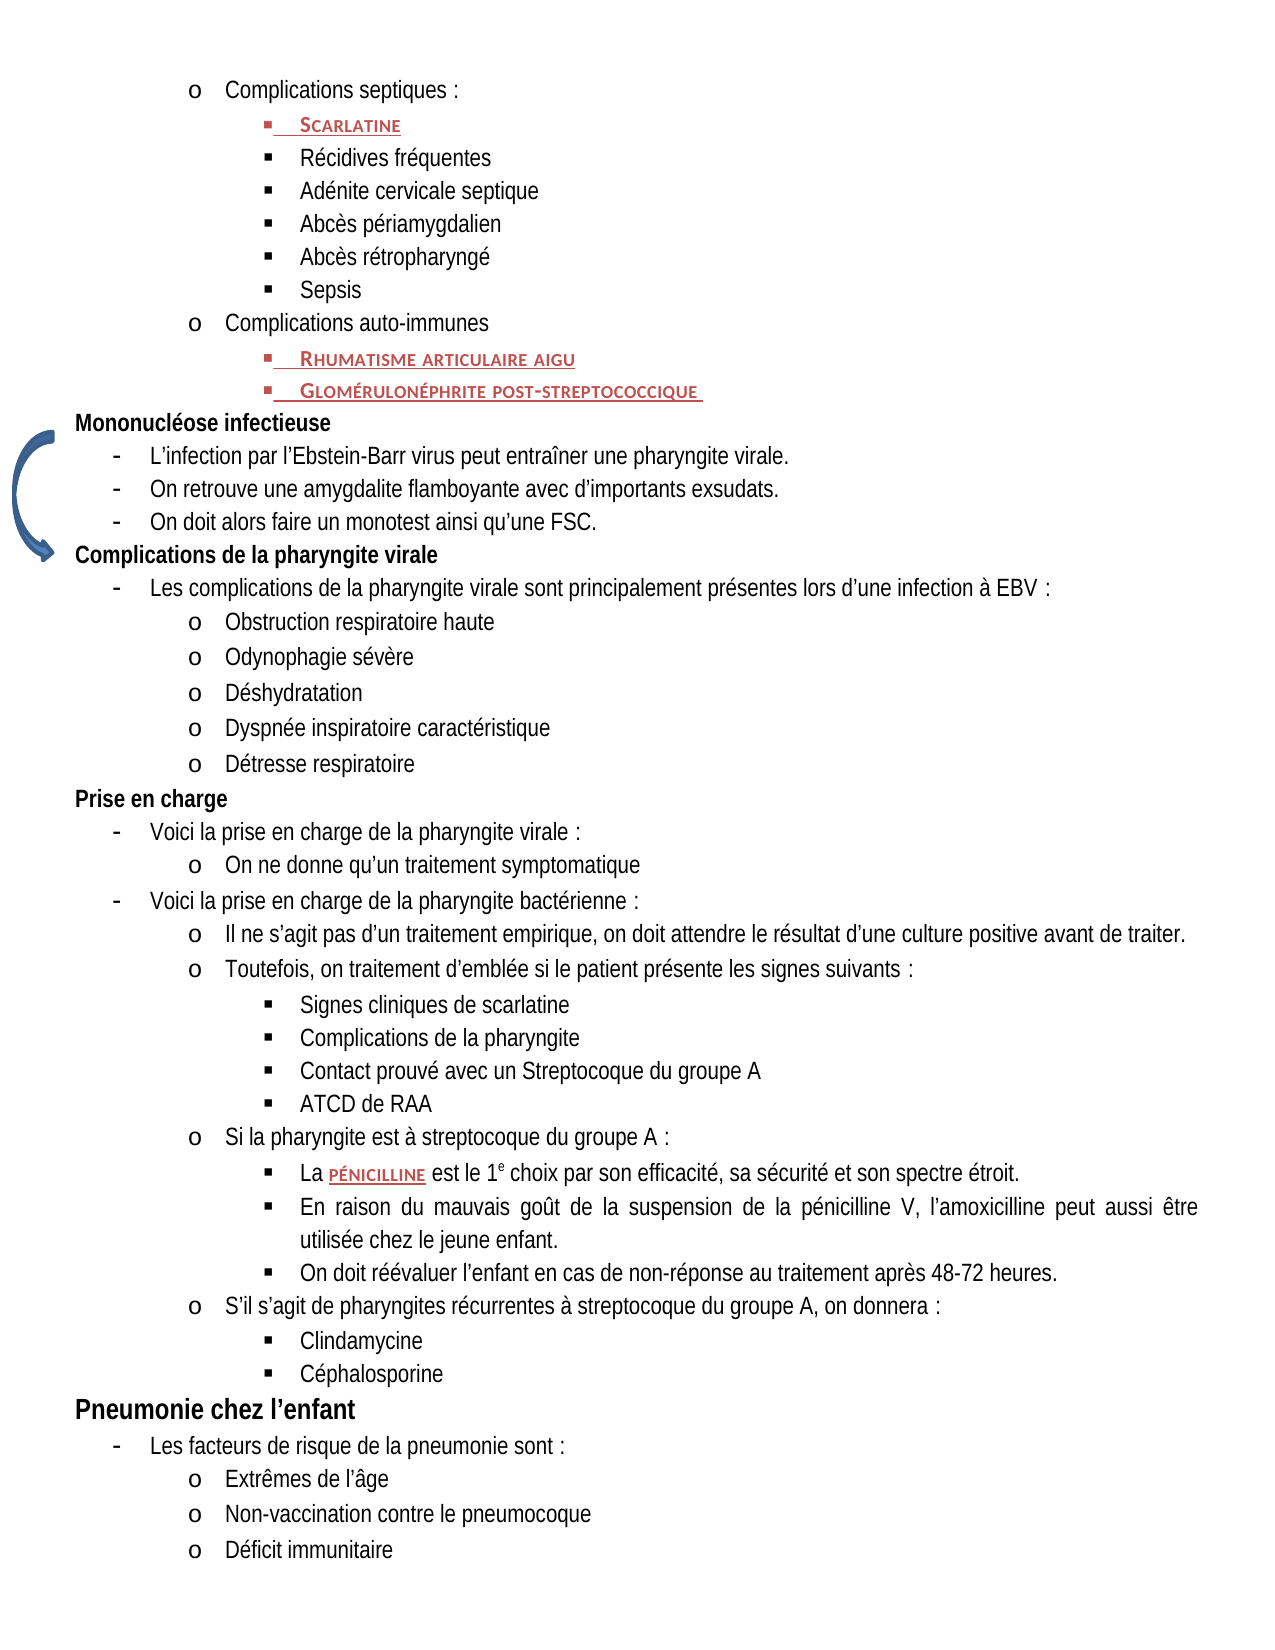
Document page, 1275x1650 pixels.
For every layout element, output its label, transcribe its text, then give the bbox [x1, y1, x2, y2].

list Scarlatine [262, 111, 1200, 138]
text Prise en charge [75, 784, 1200, 813]
list Déficit immunitaire [187, 1535, 1200, 1566]
text Mononucléose infectieuse [75, 408, 1200, 437]
list Complications de la pharyngite [262, 1023, 1200, 1052]
list Non-vaccination contre le pneumocoque [187, 1499, 1200, 1530]
list Toutefois, on traitement d’emblée si le patient présente les signes suivants : [187, 954, 1200, 985]
list Obstruction respiratoire haute [187, 607, 1200, 637]
list Détresse respiratoire [187, 749, 1200, 779]
list On ne donne qu’un traitement symptomatique [187, 850, 1200, 881]
list Les facteurs de risque de la pneumonie sont : [112, 1431, 1200, 1460]
list L’infection par l’Ebstein-Barr virus peut entraîner une pharyngite virale. [112, 441, 1200, 470]
text Pneumonie chez l’enfant [75, 1392, 1200, 1426]
list Voici la prise en charge de la pharyngite virale : [112, 817, 1200, 846]
list Rhumatisme articulaire aigu [262, 344, 1200, 372]
list On retrouve une amygdalite flamboyante avec d’importants exsudats. [112, 474, 1200, 503]
list Adénite cervicale septique [262, 176, 1200, 205]
list S’il s’agit de pharyngites récurrentes à streptocoque du groupe A, on donnera : [187, 1291, 1200, 1322]
list La pénicilline est le 1e choix par son efficacité, sa sécurité et son spectre étroit. [262, 1158, 1200, 1187]
list Signes cliniques de scarlatine [262, 990, 1200, 1019]
list Complications auto-immunes [187, 308, 1200, 339]
list Voici la prise en charge de la pharyngite bactérienne : [112, 886, 1200, 914]
list ATCD de RAA [262, 1089, 1200, 1118]
list On doit réévaluer l’enfant en cas de non-réponse au traitement après 48-72 heures. [262, 1257, 1200, 1286]
list Contact prouvé avec un Streptocoque du groupe A [262, 1056, 1200, 1085]
list Récidives fréquentes [262, 143, 1200, 172]
list Abcès périamygdalien [262, 209, 1200, 238]
list Clindamycine [262, 1326, 1200, 1355]
list Abcès rétropharyngé [262, 242, 1200, 271]
list Odynophagie sévère [187, 642, 1200, 673]
list Extrêmes de l’âge [187, 1464, 1200, 1495]
list Sepsis [262, 275, 1200, 304]
list Les complications de la pharyngite virale sont principalement présentes lors d’une infection à EBV : [112, 573, 1200, 602]
text Complications de la pharyngite virale [75, 541, 1200, 569]
list Si la pharyngite est à streptocoque du groupe A : [187, 1122, 1200, 1153]
list On doit alors faire un monotest ainsi qu’une FSC. [112, 507, 1200, 536]
list Dyspnée inspiratoire caractéristique [187, 713, 1200, 744]
list Il ne s’agit pas d’un traitement empirique, on doit attendre le résultat d’une culture positive avant de traiter. [187, 919, 1200, 950]
list Complications septiques : [187, 75, 1200, 106]
list Céphalosporine [262, 1359, 1200, 1388]
list En raison du mauvais goût de la suspension de la pénicilline V, l’amoxicilline peut aussi être utilisée chez le jeune enfant. [262, 1191, 1200, 1253]
list Glomérulonéphrite post-streptococcique [262, 376, 1200, 404]
list Déshydratation [187, 678, 1200, 708]
